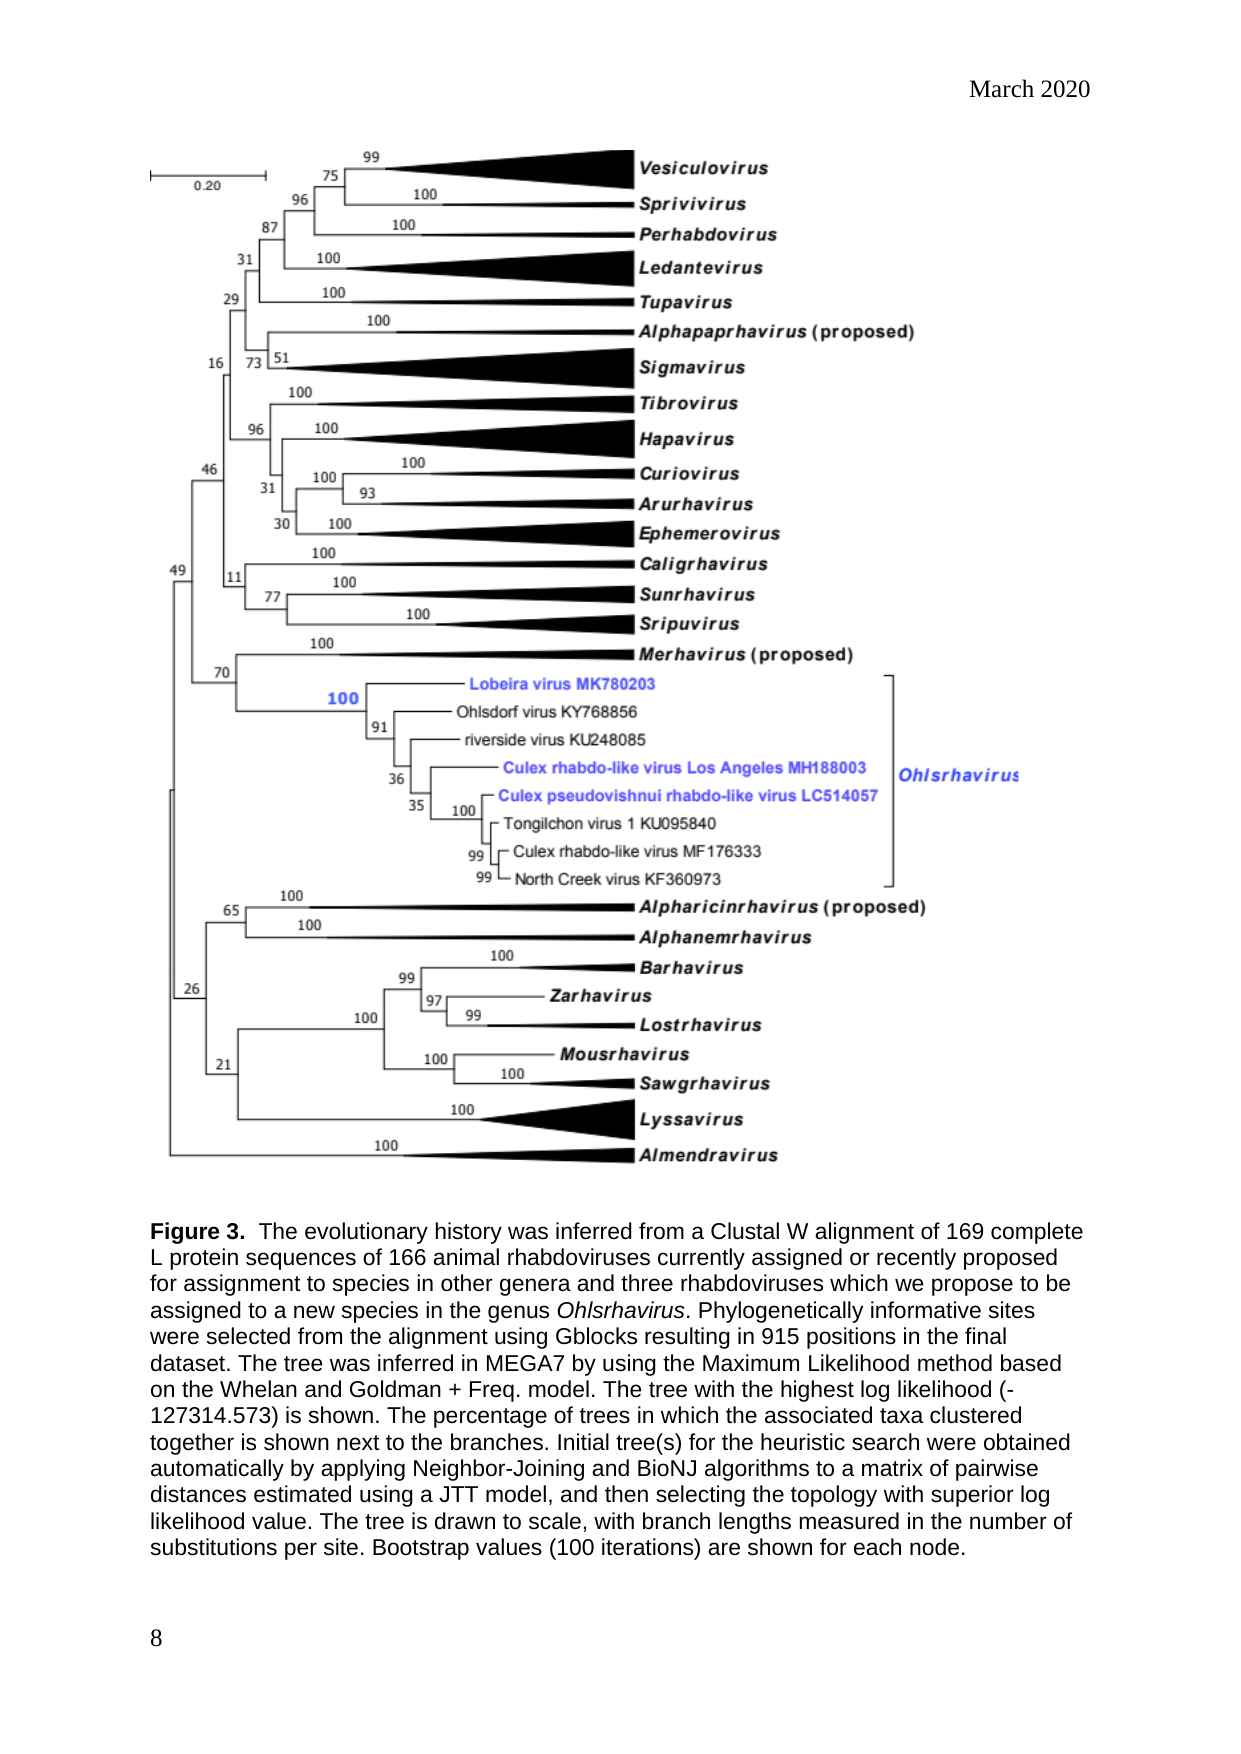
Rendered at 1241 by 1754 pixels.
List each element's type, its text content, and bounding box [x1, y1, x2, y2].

text Figure 3. The evolutionary history was inferred from a Clustal W alignment of 169 complete L protein sequences of 166 animal rhabdoviruses currently assigned or recently proposed for assignment to species in other genera and three rhabdoviruses which we propose to be assigned to a new species in the genus Ohlsrhavirus. Phylogenetically informative sites were selected from the alignment using Gblocks resulting in 915 positions in the final dataset. The tree was inferred in MEGA7 by using the Maximum Likelihood method based on the Whelan and Goldman + Freq. model. The tree with the highest log likelihood (-127314.573) is shown. The percentage of trees in which the associated taxa clustered together is shown next to the branches. Initial tree(s) for the heuristic search were obtained automatically by applying Neighbor-Joining and BioNJ algorithms to a matrix of pairwise distances estimated using a JTT model, and then selecting the topology with superior log likelihood value. The tree is drawn to scale, with branch lengths measured in the number of substitutions per site. Bootstrap values (100 iterations) are shown for each node. [150, 1218, 1090, 1560]
